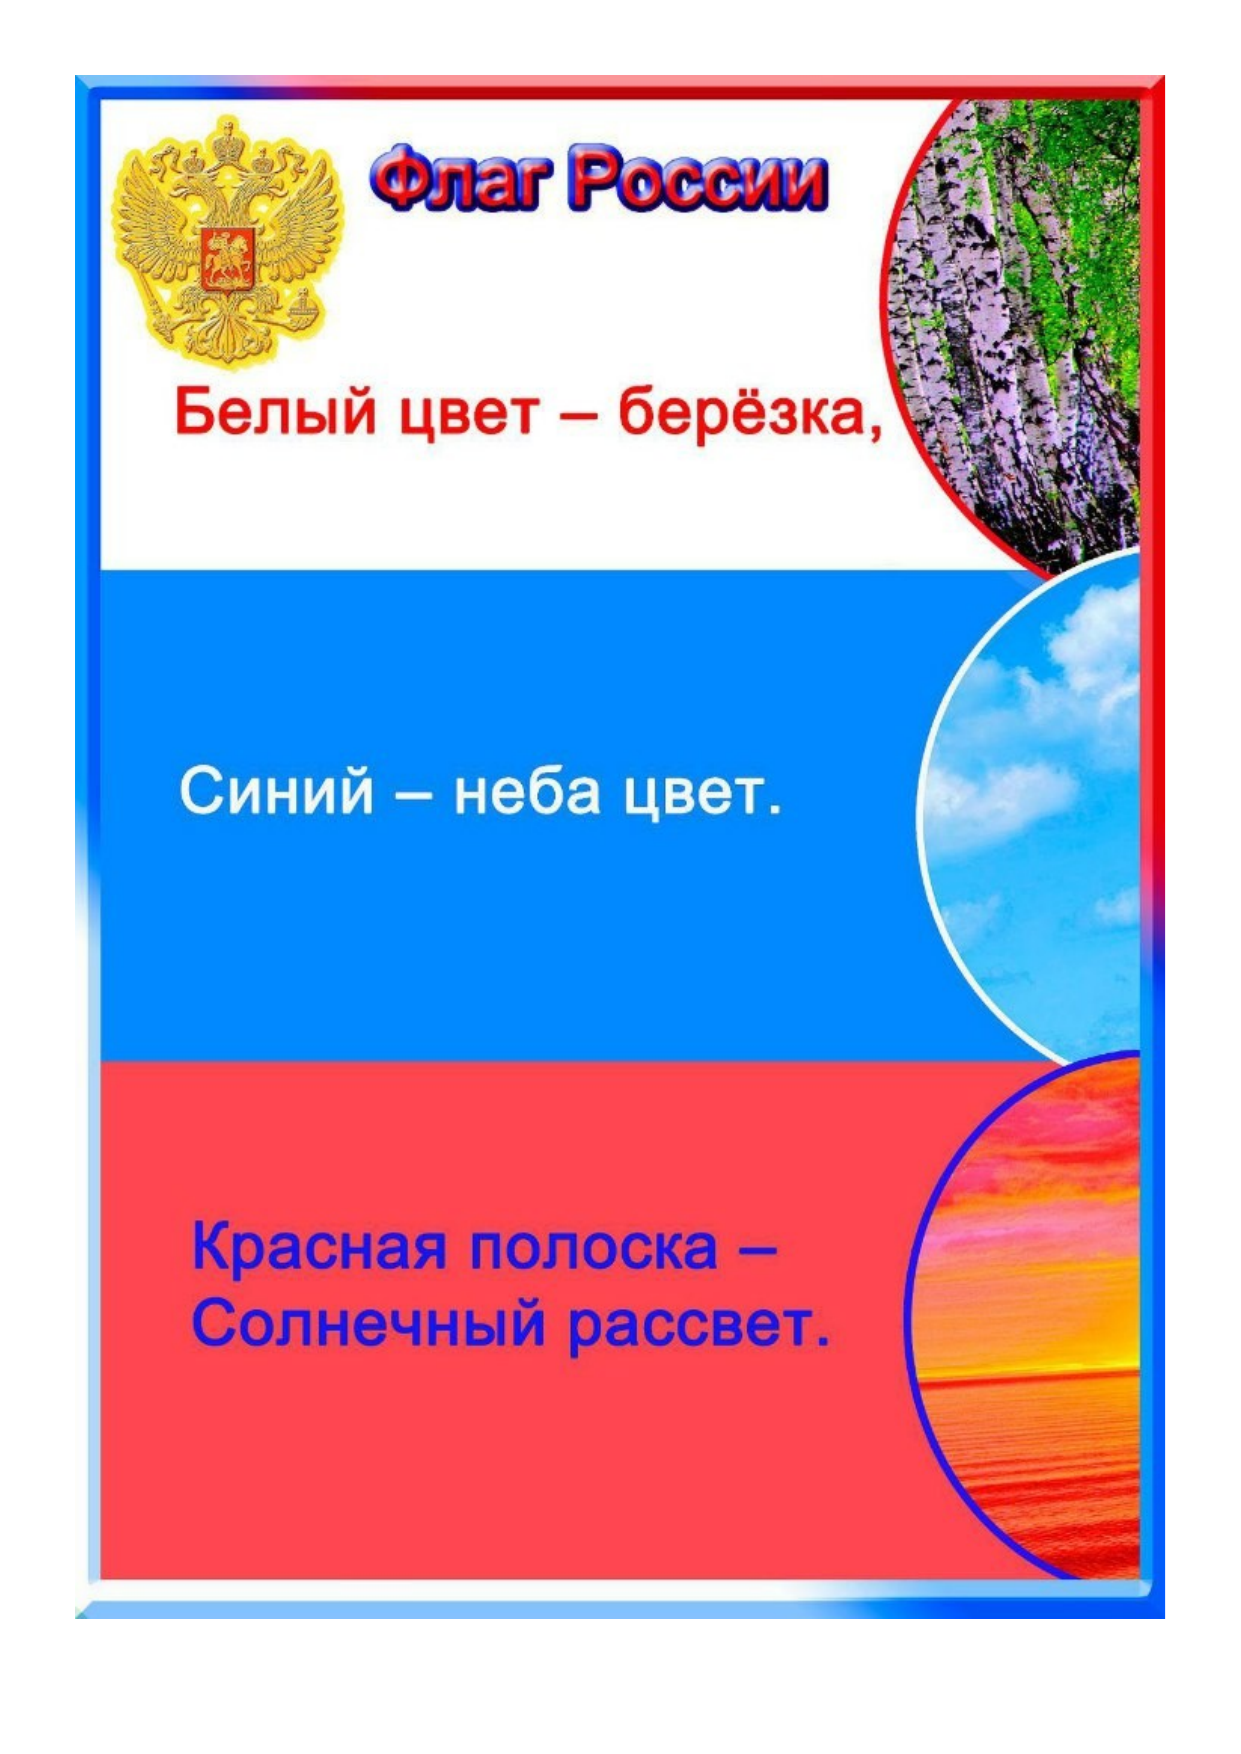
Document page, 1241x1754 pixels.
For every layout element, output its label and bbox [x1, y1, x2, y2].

picture [75, 75, 1166, 1619]
